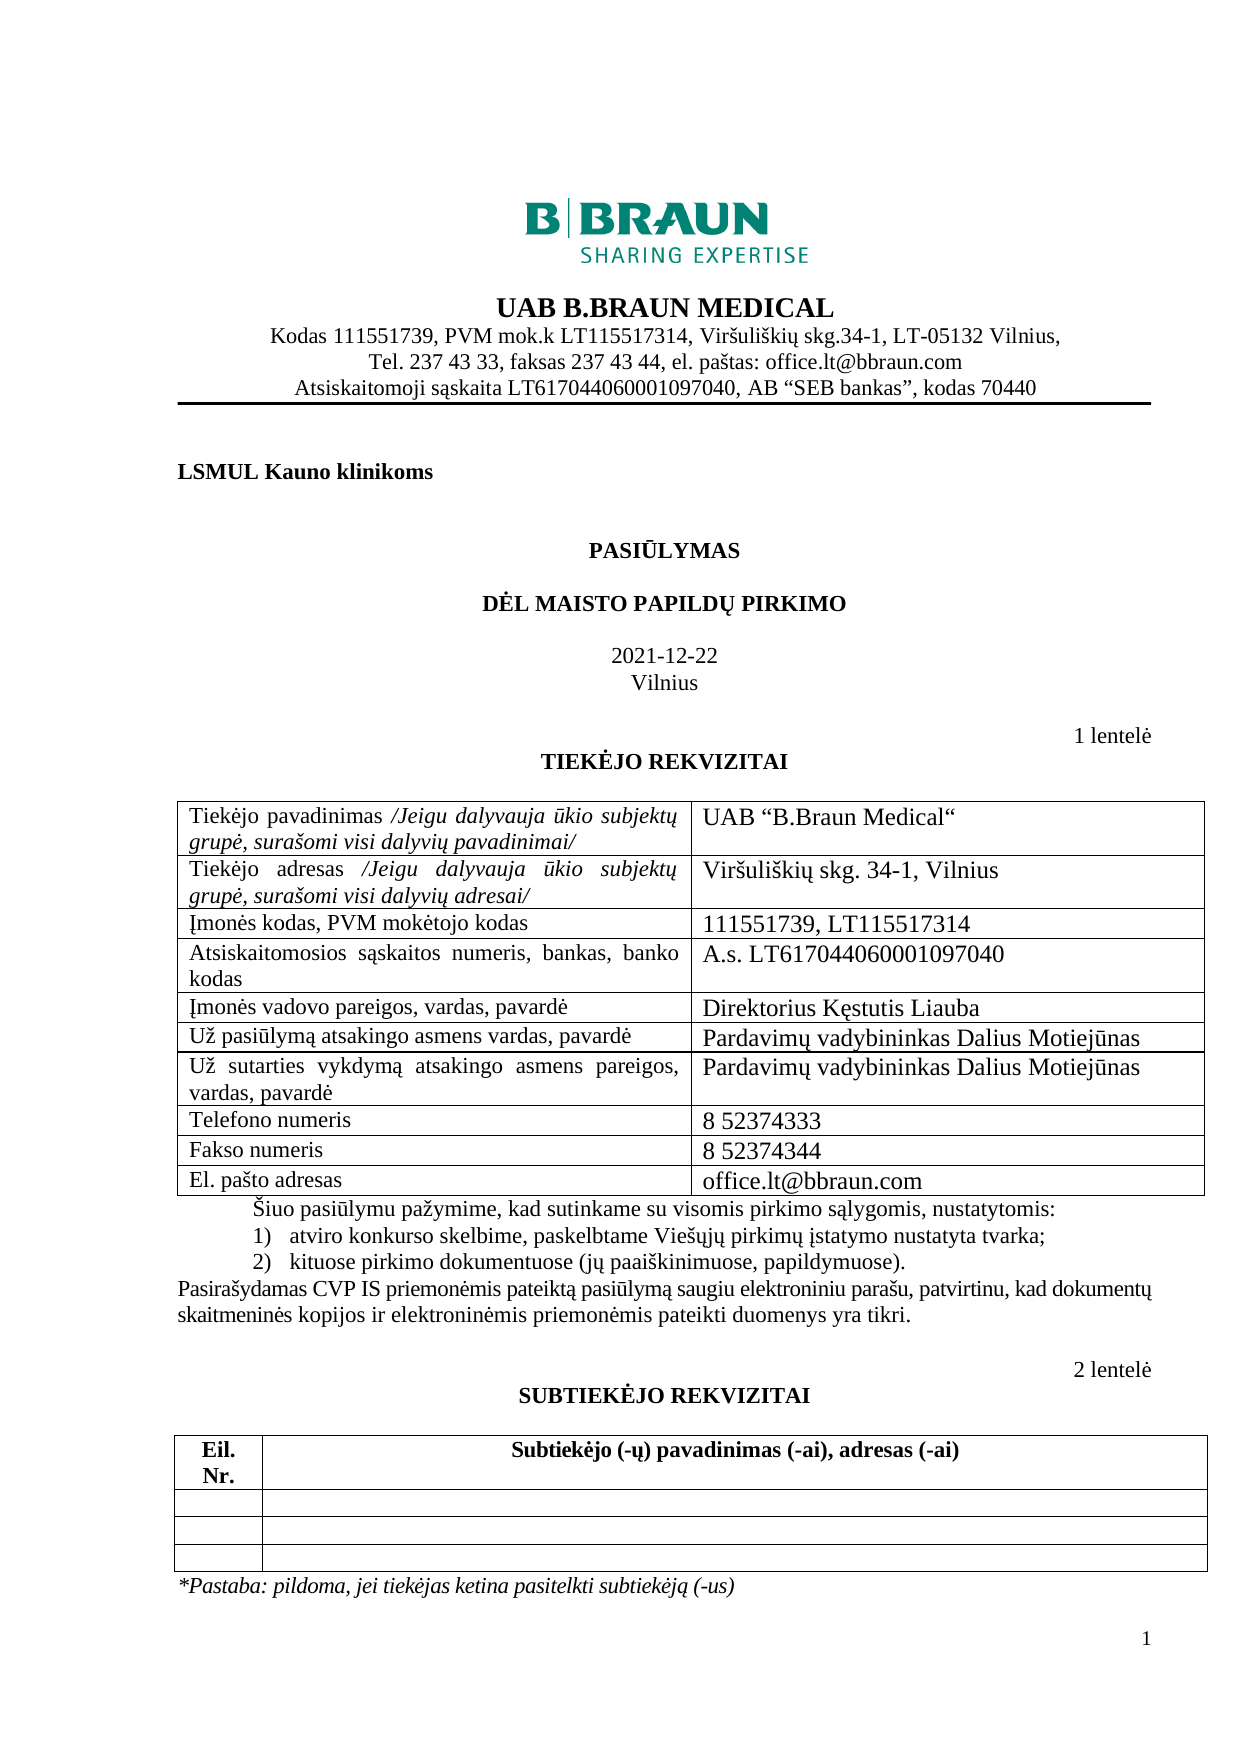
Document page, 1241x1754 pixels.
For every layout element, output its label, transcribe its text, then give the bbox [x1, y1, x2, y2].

table_cell [175, 1490, 262, 1516]
table_cell office.lt@bbraun.com [692, 1166, 1204, 1194]
text *Pastaba: pildoma, jei tiekėjas ketina pasitelkti subtiekėją (-us) [177, 1572, 1152, 1598]
text PASIŪLYMAS [177, 537, 1152, 563]
table_cell 8 52374344 [692, 1136, 1204, 1165]
text DĖL MAISTO PAPILDŲ PIRKIMO [177, 590, 1152, 616]
table_cell [263, 1490, 1207, 1516]
table_cell Direktorius Kęstutis Liauba [692, 993, 1204, 1022]
table_cell A.s. LT617044060001097040 [692, 939, 1204, 992]
text 2021-12-22 [177, 643, 1152, 669]
table_cell Už sutarties vykdymą atsakingo asmens pareigos, vardas, pavardė [178, 1053, 691, 1105]
table_cell Už pasiūlymą atsakingo asmens vardas, pavardė [178, 1023, 691, 1051]
table_cell Viršuliškių skg. 34-1, Vilnius [692, 856, 1204, 908]
text LSMUL Kauno klinikoms [177, 458, 1152, 484]
text 2 lentelė [989, 1356, 1152, 1382]
table_cell 8 52374333 [692, 1106, 1204, 1135]
table_cell Fakso numeris [178, 1136, 691, 1165]
table_header Eil. Nr. [175, 1436, 262, 1489]
table_header Tiekėjo pavadinimas /Jeigu dalyvauja ūkio subjektų grupė, surašomi visi dalyvių pavadinimai/ [178, 802, 691, 854]
table_header Subtiekėjo (-ų) pavadinimas (-ai), adresas (-ai) [263, 1436, 1207, 1489]
list atviro konkurso skelbime, paskelbtame Viešųjų pirkimų įstatymo nustatyta tvarka; [177, 1222, 1152, 1248]
text SUBTIEKĖJO REKVIZITAI [177, 1382, 1152, 1409]
table_cell [175, 1517, 262, 1544]
table_cell Įmonės vadovo pareigos, vardas, pavardė [178, 993, 691, 1022]
table_cell Įmonės kodas, PVM mokėtojo kodas [178, 909, 691, 938]
table_cell El. pašto adresas [178, 1166, 691, 1194]
table_cell [175, 1545, 262, 1571]
text Pasirašydamas CVP IS priemonėmis pateiktą pasiūlymą saugiu elektroniniu parašu, patvirtinu, kad dokumentų skaitmeninės kopijos ir elektroninėmis priemonėmis pateikti duomenys yra tikri. [177, 1274, 1152, 1327]
text Vilnius [177, 669, 1152, 695]
list kituose pirkimo dokumentuose (jų paaiškinimuose, papildymuose). [177, 1248, 1152, 1274]
table_cell Atsiskaitomosios sąskaitos numeris, bankas, banko kodas [178, 939, 691, 992]
table_cell [263, 1517, 1207, 1544]
table_cell Pardavimų vadybininkas Dalius Motiejūnas [692, 1023, 1204, 1051]
table_cell Telefono numeris [178, 1106, 691, 1135]
table_header UAB “B.Braun Medical“ [692, 802, 1204, 854]
text TIEKĖJO REKVIZITAI [177, 748, 1152, 774]
table_cell Tiekėjo adresas /Jeigu dalyvauja ūkio subjektų grupė, surašomi visi dalyvių adresai/ [178, 856, 691, 908]
table_cell Pardavimų vadybininkas Dalius Motiejūnas [692, 1053, 1204, 1105]
table_cell 111551739, LT115517314 [692, 909, 1204, 938]
text 1 lentelė [177, 722, 1152, 748]
table_cell [263, 1545, 1207, 1571]
text Šiuo pasiūlymu pažymime, kad sutinkame su visomis pirkimo sąlygomis, nustatytomis: [177, 1196, 1152, 1222]
